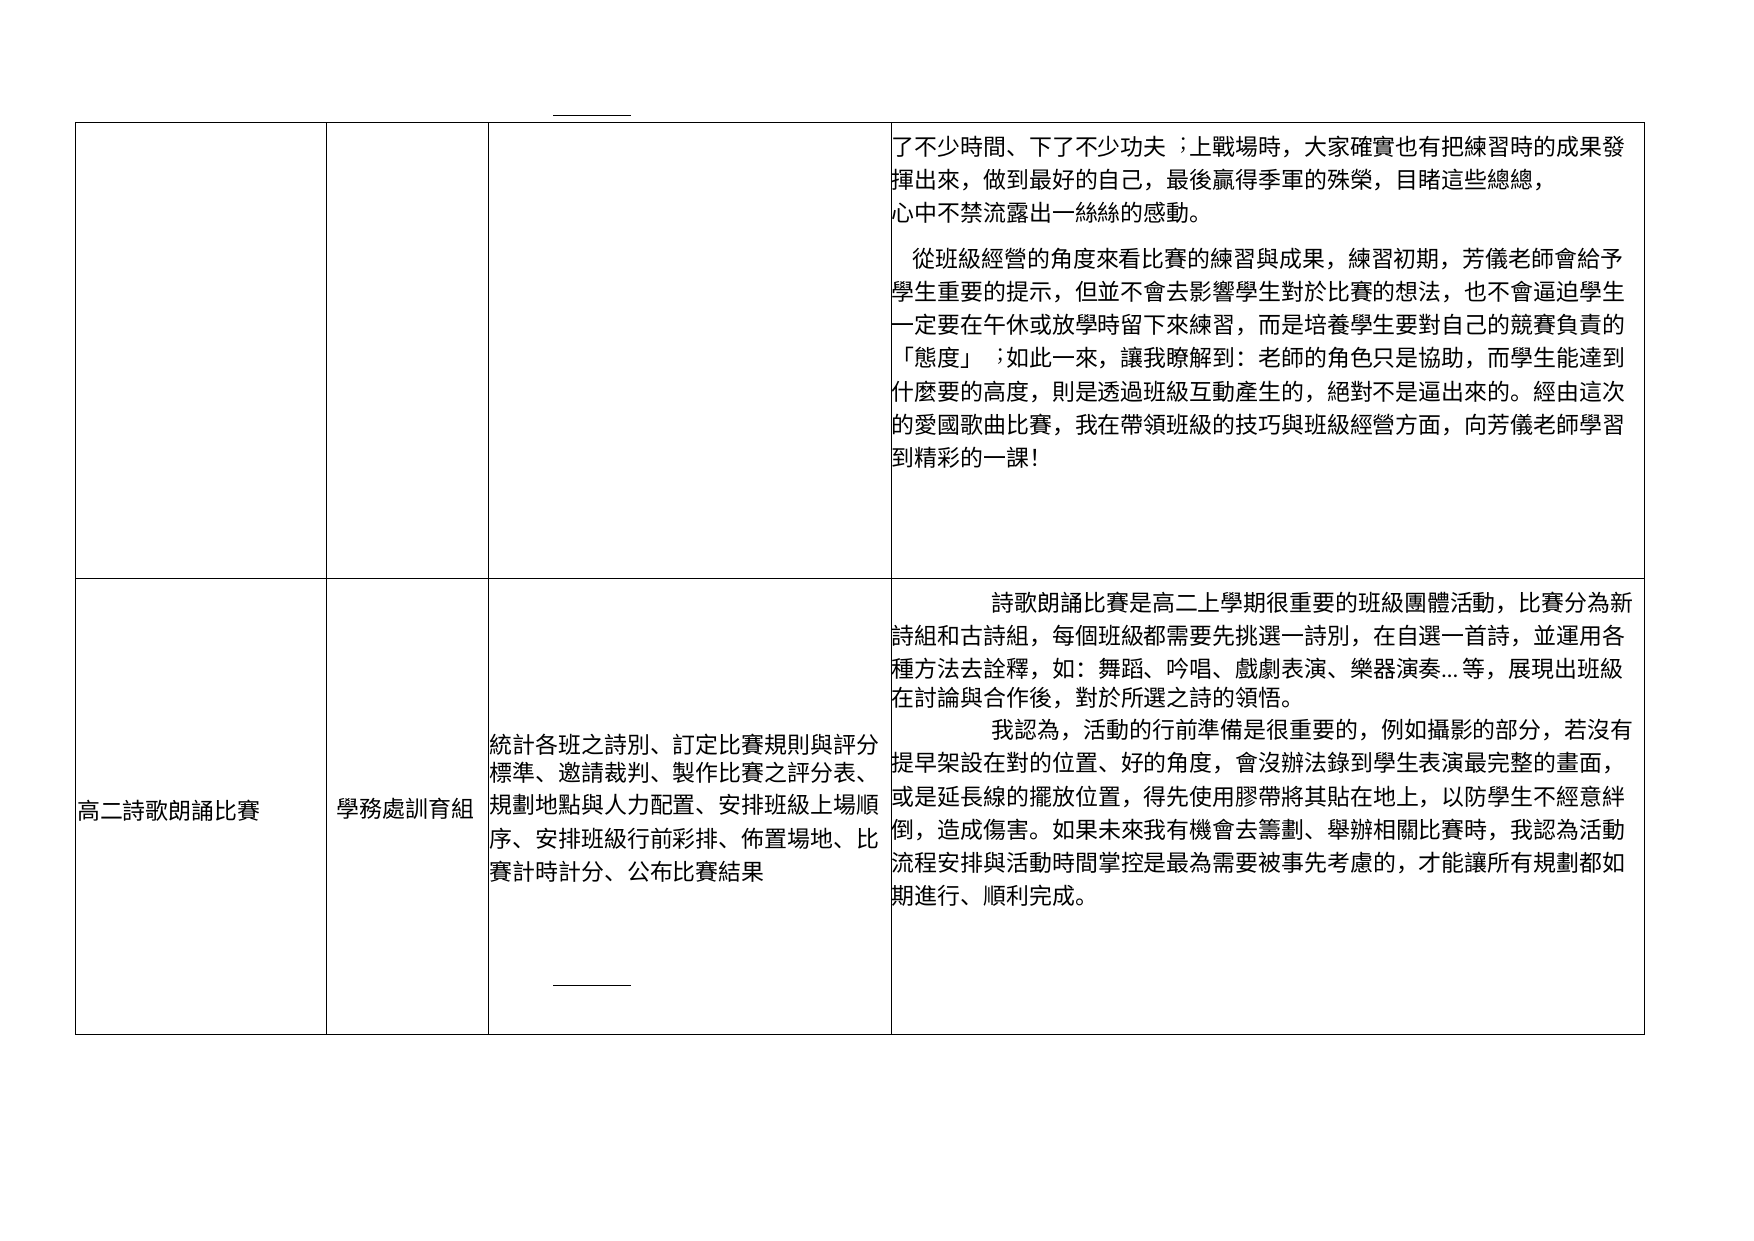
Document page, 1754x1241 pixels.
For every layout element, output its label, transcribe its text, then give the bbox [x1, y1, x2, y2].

table_cell 了不少時間、下了不少功夫︔上戰場時，大家確實也有把練習時的成果發揮出來，做到最好的自己，最後贏得季軍的殊榮，目睹這些總總， 心中不禁流露出一絲絲的感動。 從班級經營的角度來看比賽的練習與成果，練習初期，芳儀老師會給予學生重要的提示，但並不會去影響學生對於比賽的想法，也不會逼迫學生一定要在午休或放學時留下來練習，而是培養學生要對自己的競賽負責的「態度」︔如此一來，讓我瞭解到：老師的角色只是協助，而學生能達到什麼要的高度，則是透過班級互動產生的，絕對不是逼出來的。經由這次的愛國歌曲比賽，我在帶領班級的技巧與班級經營方面，向芳儀老師學習到精彩的一課！ [892, 123, 1644, 578]
table_cell 詩歌朗誦比賽是高二上學期很重要的班級團體活動，比賽分為新詩組和古詩組，每個班級都需要先挑選一詩別，在自選一首詩，並運⽤各種方法去詮釋，如：舞蹈、吟唱、戲劇表演、樂器演奏… 等，展現出班級在討論與合作後，對於所選之詩的領悟。 我認為，活動的行前準備是很重要的，例如攝影的部分，若沒有提早架設在對的位置、好的角度，會沒辦法錄到學生表演最完整的畫面，或是延長線的擺放位置，得先使⽤膠帶將其貼在地上，以防學生不經意絆倒，造成傷害。如果未來我有機會去籌劃、舉辦相關比賽時，我認為活動流程安排與活動時間掌控是最為需要被事先考慮的，才能讓所有規劃都如期進行、順利完成。 [892, 579, 1644, 1034]
table_cell [76, 123, 326, 578]
table_cell 學務處訓育組 [327, 579, 488, 1034]
table_cell ⾼⼆詩歌朗誦比賽 [76, 579, 326, 1034]
table_cell 統計各班之詩別、訂定比賽規則與評分標準、邀請裁判、製作比賽之評分表、規劃地點與人力配置、安排班級上場順序、安排班級行前彩排、佈置場地、比賽計時計分、公布比賽結果 [489, 579, 891, 1034]
table_cell [327, 123, 488, 578]
table_cell [489, 123, 891, 578]
